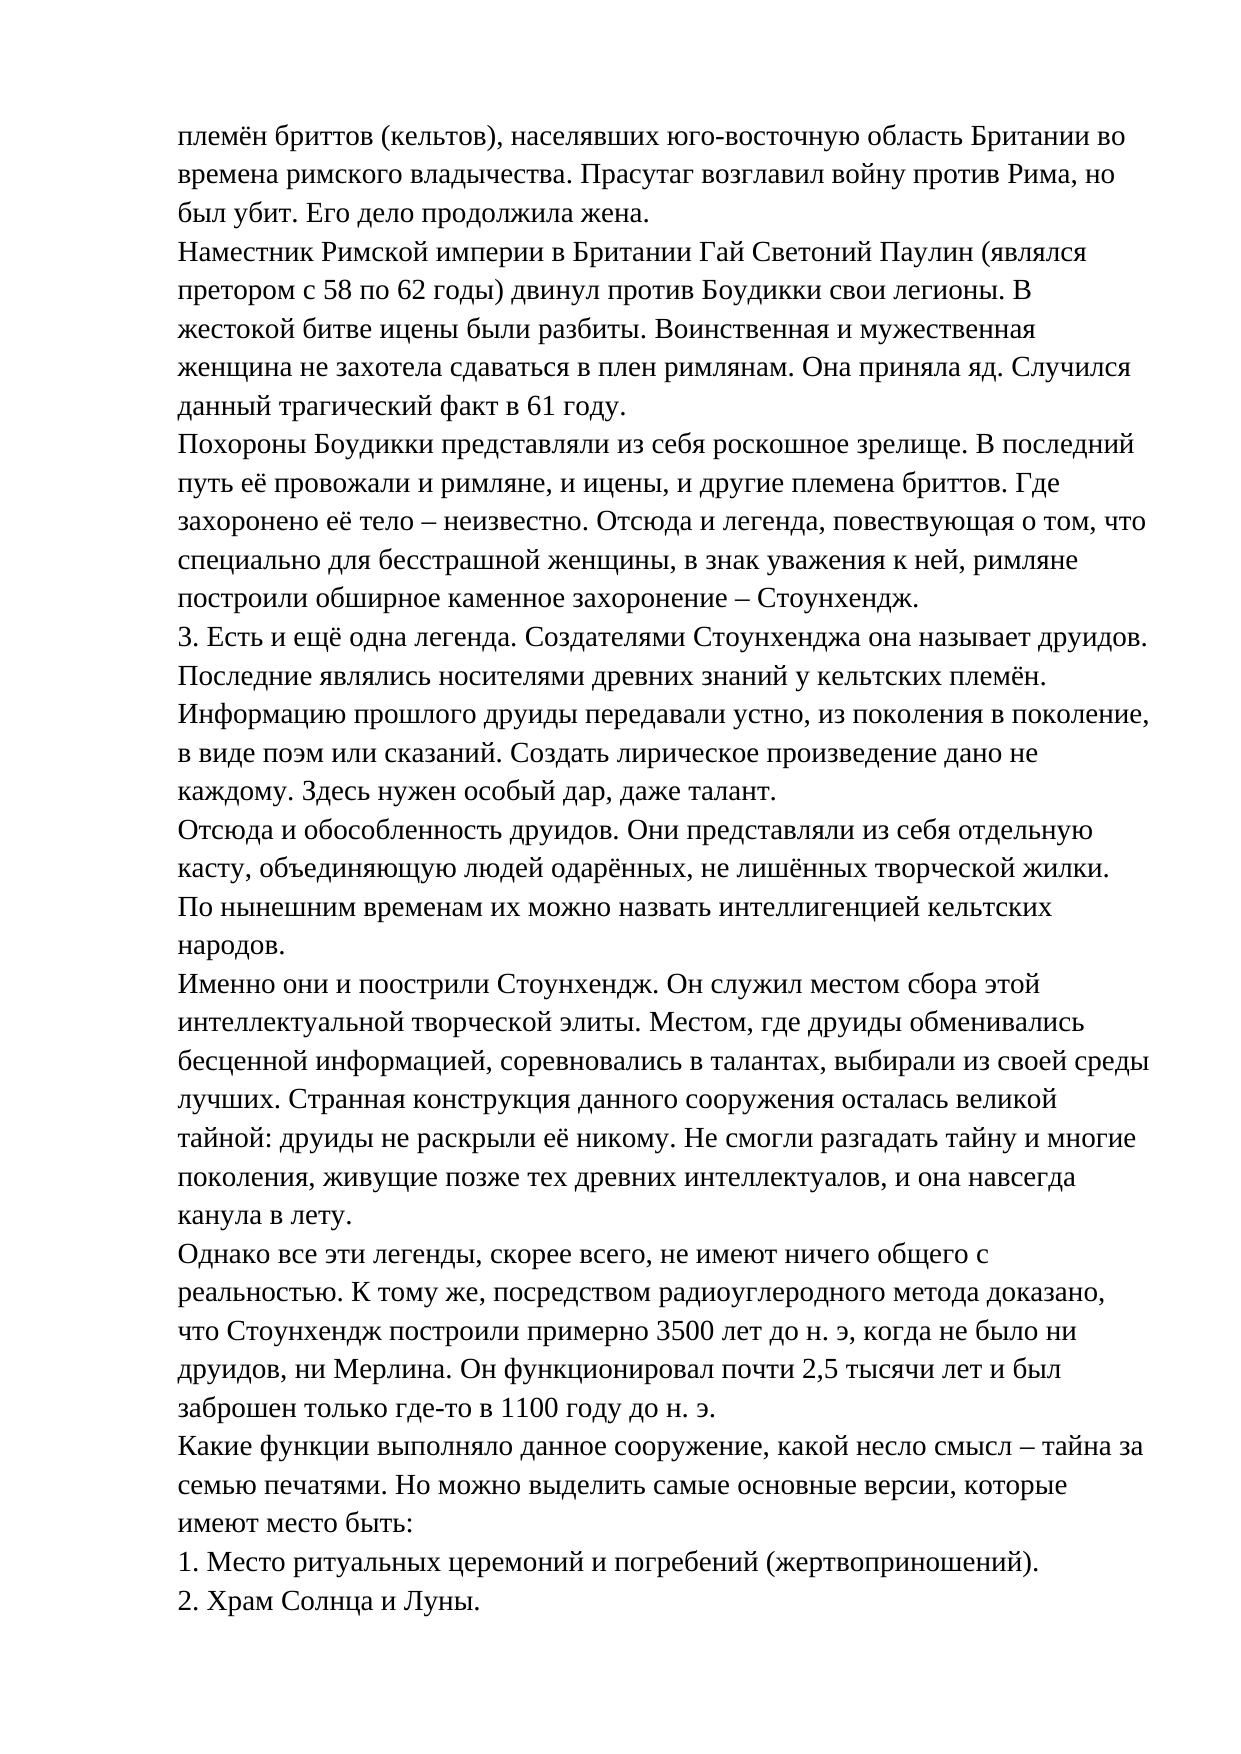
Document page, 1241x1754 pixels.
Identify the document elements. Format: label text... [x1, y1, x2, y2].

text Наместник Римской империи в Британии Гай Светоний Паулин (являлся претором с 58 по 62 годы) двинул против Боудикки свои легионы. В жестокой битве ицены были разбиты. Воинственная и мужественная женщина не захотела сдаваться в плен римлянам. Она приняла яд. Случился данный трагический факт в 61 году. [177, 234, 1152, 421]
text 2. Храм Солнца и Луны. [177, 1583, 1152, 1616]
text Какие функции выполняло данное сооружение, какой несло смысл – тайна за семью печатями. Но можно выделить самые основные версии, которые имеют место быть: [177, 1428, 1152, 1539]
text Однако все эти легенды, скорее всего, не имеют ничего общего с реальностью. К тому же, посредством радиоуглеродного метода доказано, что Стоунхендж построили примерно 3500 лет до н. э, когда не было ни друидов, ни Мерлина. Он функционировал почти 2,5 тысячи лет и был заброшен только где-то в 1100 году до н. э. [177, 1236, 1152, 1423]
text Отсюда и обособленность друидов. Они представляли из себя отдельную касту, объединяющую людей одарённых, не лишённых творческой жилки. По нынешним временам их можно назвать интеллигенцией кельтских народов. [177, 812, 1152, 961]
text Похороны Боудикки представляли из себя роскошное зрелище. В последний путь её провожали и римляне, и ицены, и другие племена бриттов. Где захоронено её тело – неизвестно. Отсюда и легенда, повествующая о том, что специально для бесстрашной женщины, в знак уважения к ней, римляне построили обширное каменное захоронение – Стоунхендж. [177, 426, 1152, 614]
text Именно они и поострили Стоунхендж. Он служил местом сбора этой интеллектуальной творческой элиты. Местом, где друиды обменивались бесценной информацией, соревновались в талантах, выбирали из своей среды лучших. Странная конструкция данного сооружения осталась великой тайной: друиды не раскрыли её никому. Не смогли разгадать тайну и многие поколения, живущие позже тех древних интеллектуалов, и она навсегда канула в лету. [177, 966, 1152, 1231]
text 1. Место ритуальных церемоний и погребений (жертвоприношений). [177, 1544, 1152, 1578]
text 3. Есть и ещё одна легенда. Создателями Стоунхенджа она называет друидов. Последние являлись носителями древних знаний у кельтских племён. Информацию прошлого друиды передавали устно, из поколения в поколение, в виде поэм или сказаний. Создать лирическое произведение дано не каждому. Здесь нужен особый дар, даже талант. [177, 619, 1152, 807]
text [177, 118, 1152, 229]
